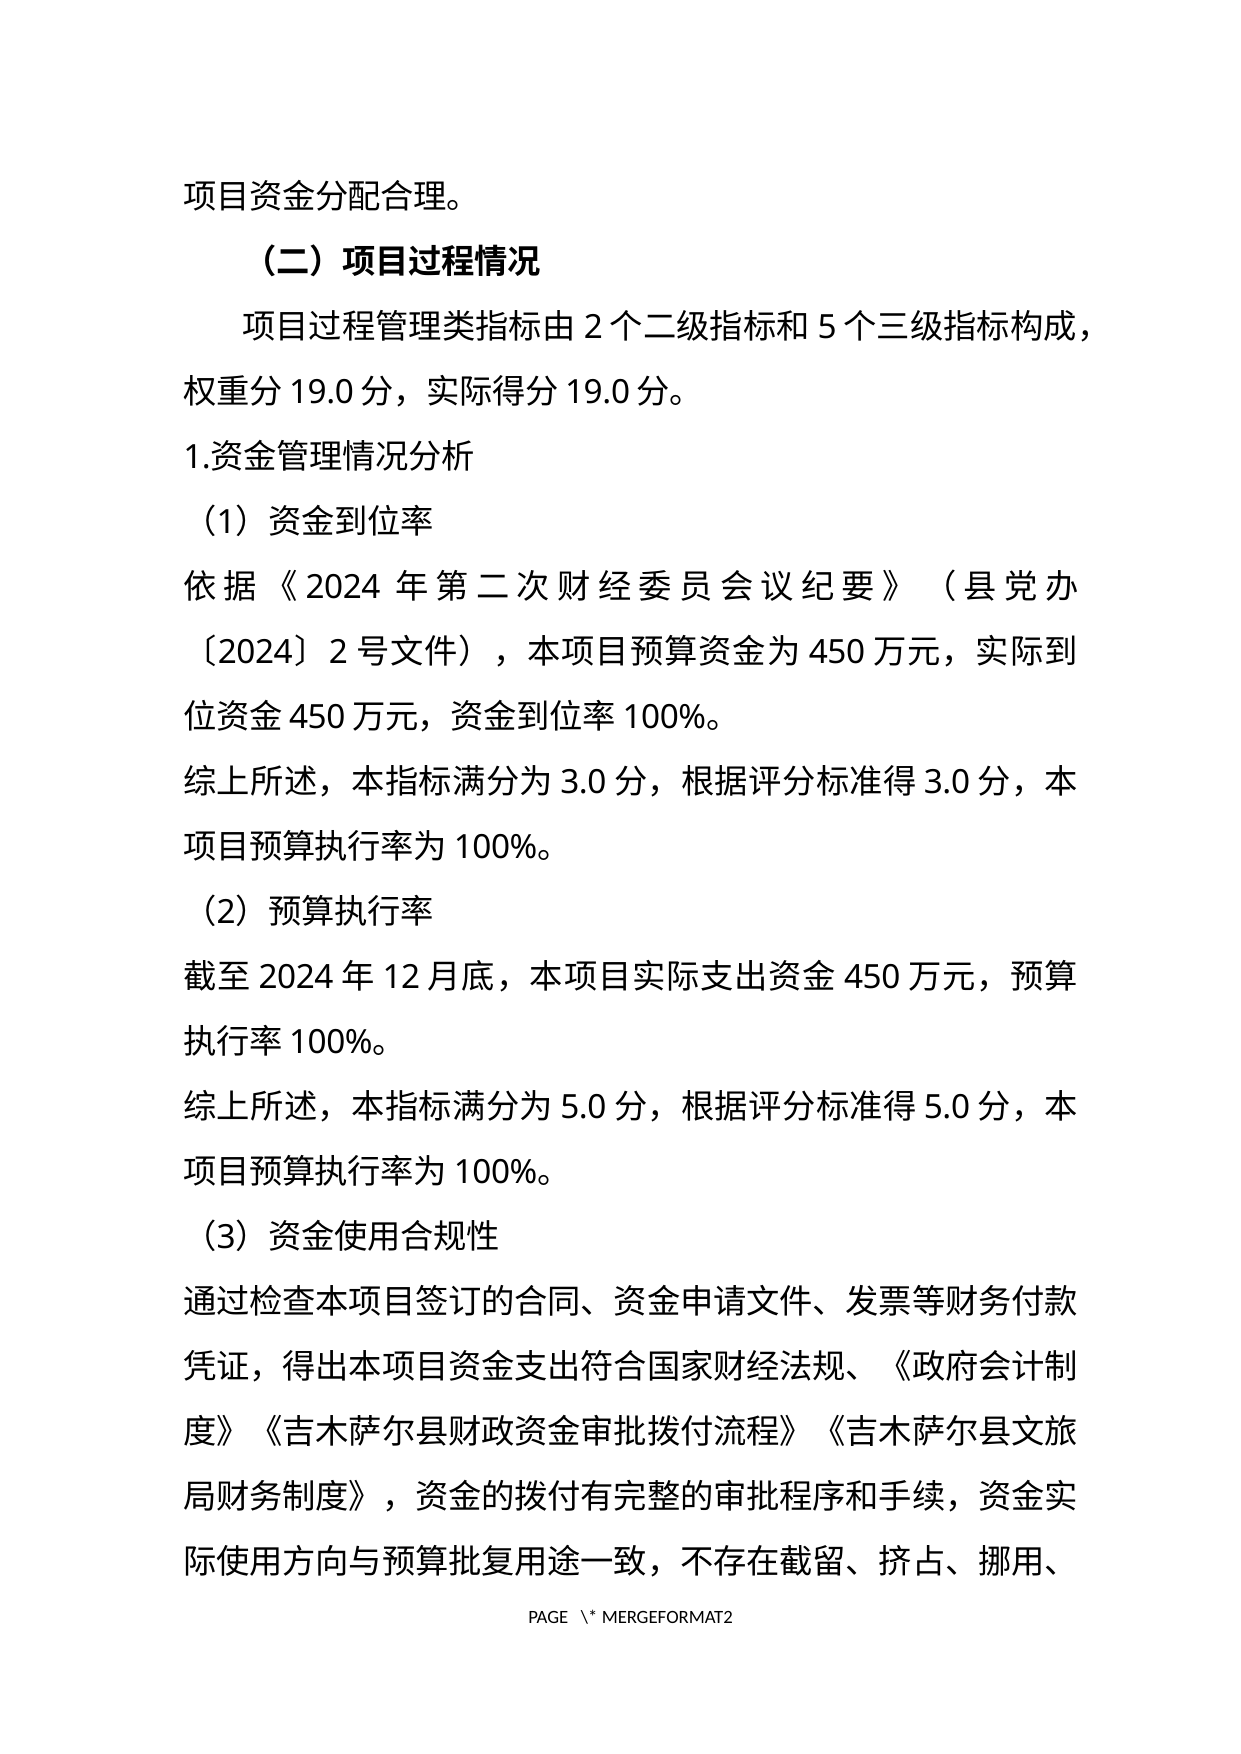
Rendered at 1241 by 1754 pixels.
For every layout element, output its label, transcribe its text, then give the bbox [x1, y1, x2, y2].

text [183, 292, 1078, 1592]
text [183, 162, 1078, 227]
text （二）项目过程情况 [183, 227, 1078, 292]
